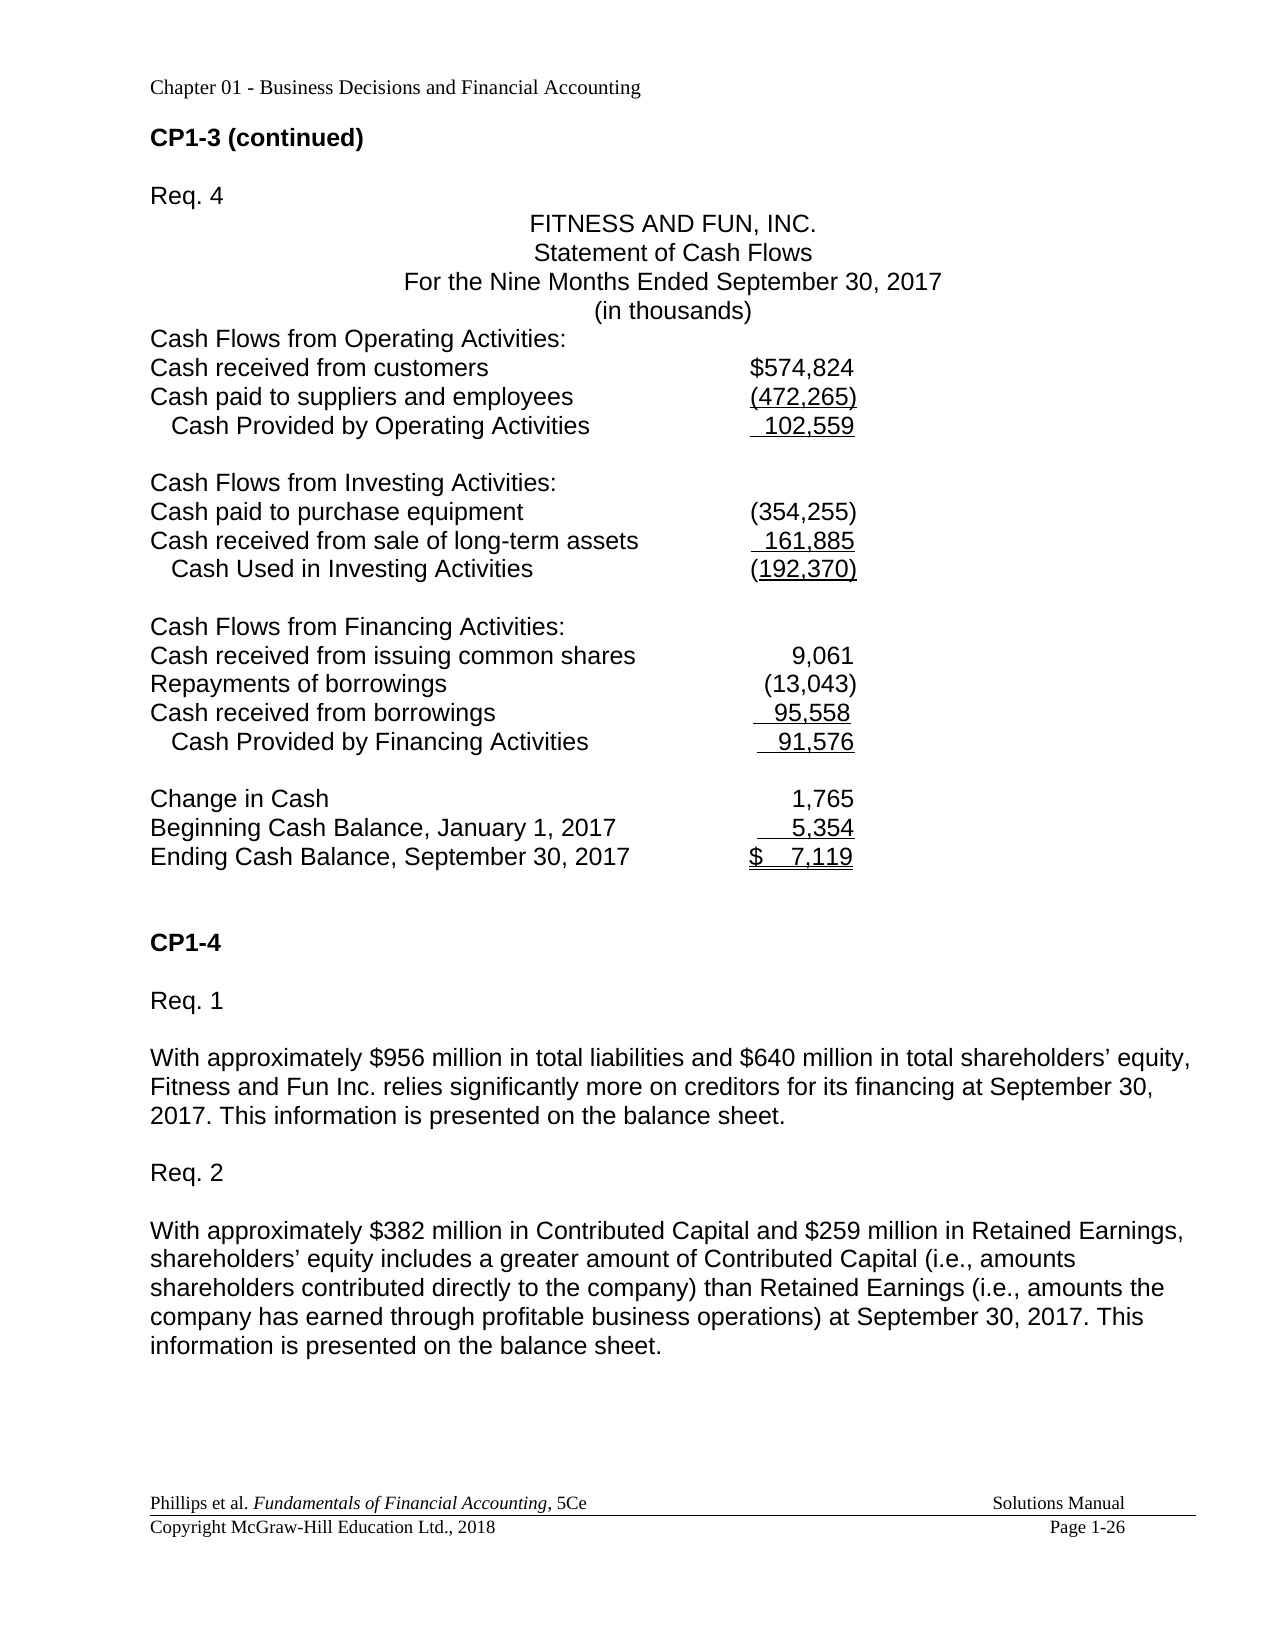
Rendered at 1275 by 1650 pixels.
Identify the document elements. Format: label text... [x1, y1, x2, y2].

text Cash Provided by Operating Activities 102,559 [150, 411, 1196, 439]
text Cash received from sale of long-term assets 161,885 [150, 526, 1196, 554]
text CP1-4 [150, 928, 1196, 957]
text Cash paid to purchase equipment (354,255) [150, 497, 1196, 526]
text Req. 4 [150, 181, 1196, 209]
text Statement of Cash Flows [150, 238, 1196, 267]
text Cash received from borrowings 95,558 [150, 698, 1196, 727]
text Cash Provided by Financing Activities 91,576 [150, 727, 1196, 756]
text FITNESS AND FUN, INC. [150, 209, 1196, 238]
text (in thousands) [150, 296, 1196, 324]
text With approximately $956 million in total liabilities and $640 million in total shareholders’ equity, Fitness and Fun Inc. relies significantly more on creditors for its financing at September 30, 2017. This information is presented on the balance sheet. [150, 1043, 1196, 1129]
text With approximately $382 million in Contributed Capital and $259 million in Retained Earnings, shareholders’ equity includes a greater amount of Contributed Capital (i.e., amounts shareholders contributed directly to the company) than Retained Earnings (i.e., amounts the company has earned through profitable business operations) at September 30, 2017. This information is presented on the balance sheet. [150, 1216, 1196, 1359]
text Cash Flows from Operating Activities: [150, 324, 1196, 353]
text For the Nine Months Ended September 30, 2017 [150, 267, 1196, 296]
text Cash Used in Investing Activities (192,370) [150, 554, 1196, 583]
text CP1-3 (continued) [150, 123, 1196, 152]
text Beginning Cash Balance, January 1, 2017 5,354 [150, 813, 1196, 842]
text Cash received from customers $574,824 [150, 353, 1196, 382]
text Repayments of borrowings (13,043) [150, 669, 1196, 698]
text Ending Cash Balance, September 30, 2017 $ 7,119 [150, 842, 1196, 871]
text Cash Flows from Financing Activities: [150, 612, 1196, 641]
text Change in Cash 1,765 [150, 784, 1196, 813]
text Cash paid to suppliers and employees (472,265) [150, 382, 1196, 411]
text Req. 1 [150, 986, 1196, 1014]
text Req. 2 [150, 1158, 1196, 1187]
text Cash Flows from Investing Activities: [150, 468, 1196, 497]
text Cash received from issuing common shares 9,061 [150, 641, 1196, 669]
